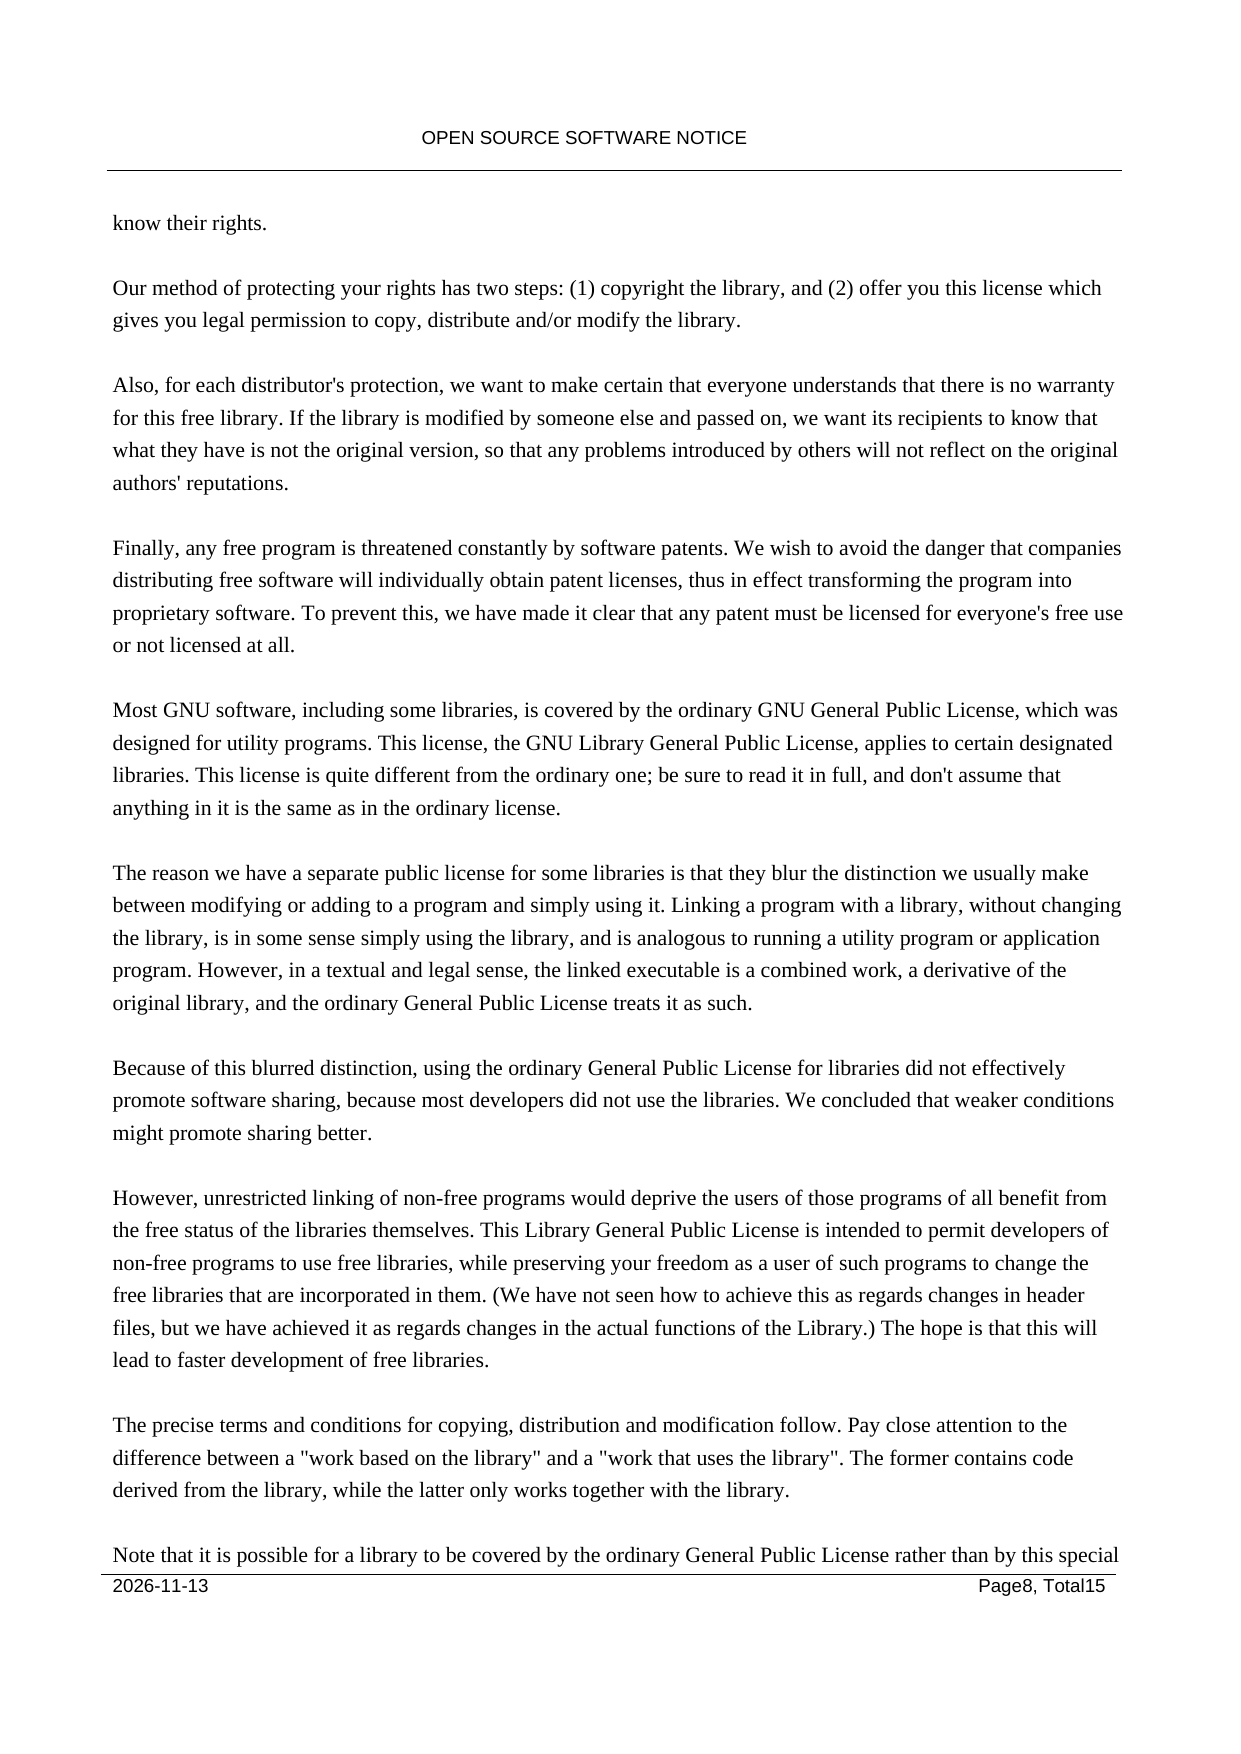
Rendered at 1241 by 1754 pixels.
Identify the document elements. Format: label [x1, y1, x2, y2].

text [112, 206, 1128, 1571]
